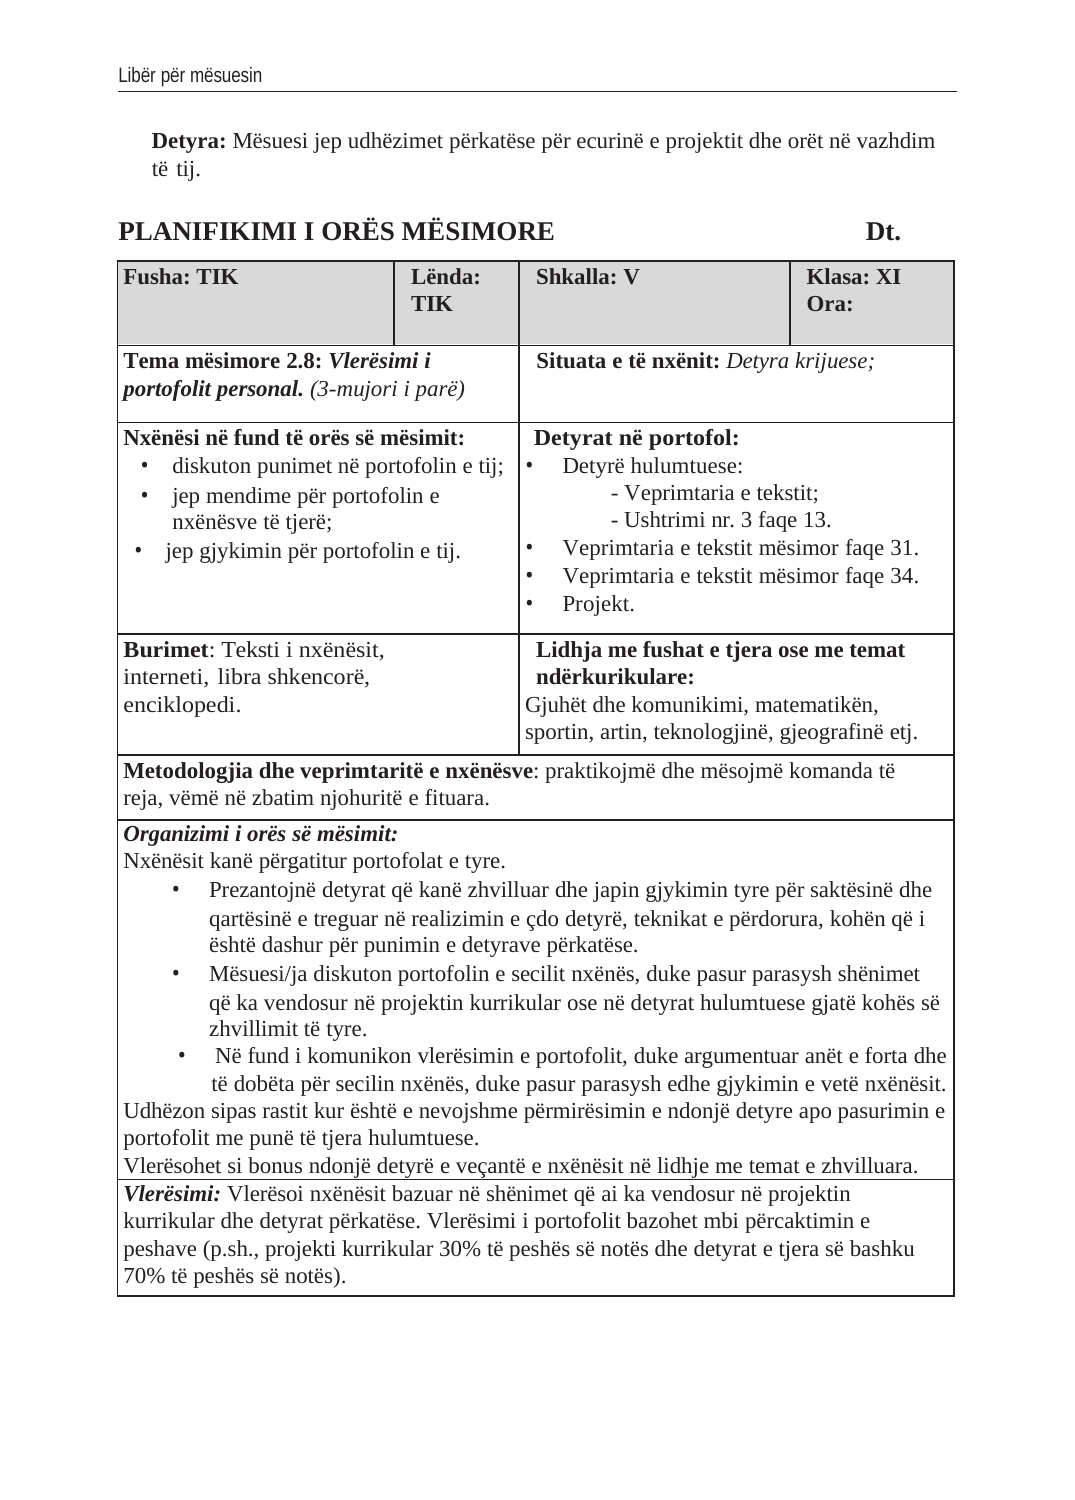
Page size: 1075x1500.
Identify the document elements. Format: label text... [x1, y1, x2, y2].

table_cell Burimet: Teksti i nxënësit, interneti, libra shkencorë, enciklopedi. [118, 635, 518, 754]
table_header Shkalla: V [520, 262, 789, 344]
table_cell Lidhja me fushat e tjera ose me temat ndërkurikulare: Gjuhët dhe komunikimi, matematikën, sportin, artin, teknologjinë, gjeografinë etj. [520, 635, 953, 754]
table_header Klasa: XI Ora: [791, 262, 953, 344]
table_cell Detyrat në portofol: Detyrë hulumtuese: - Veprimtaria e tekstit; - Ushtrimi nr. 3 faqe 13. Veprimtaria e tekstit mësimor faqe 31. Veprimtaria e tekstit mësimor faqe 34. Projekt. [520, 423, 953, 633]
table_cell Metodologjia dhe veprimtaritë e nxënësve: praktikojmë dhe mësojmë komanda të reja, vëmë në zbatim njohuritë e fituara. [118, 756, 953, 819]
table_cell Nxënësi në fund të orës së mësimit: diskuton punimet në portofolin e tij; jep mendime për portofolin e nxënësve të tjerë; jep gjykimin për portofolin e tij. [118, 423, 518, 633]
table_cell Vlerësimi: Vlerësoi nxënësit bazuar në shënimet që ai ka vendosur në projektin kurrikular dhe detyrat përkatëse. Vlerësimi i portofolit bazohet mbi përcaktimin e peshave (p.sh., projekti kurrikular 30% të peshës së notës dhe detyrat e tjera së bashku 70% të peshës së notës). [118, 1180, 953, 1295]
table_cell Tema mësimore 2.8: Vlerësimi i portofolit personal. (3-mujori i parë) [118, 346, 518, 421]
table_header Fusha: TIK [118, 262, 393, 344]
table_header Lënda: TIK [395, 262, 518, 344]
table_cell Situata e të nxënit: Detyra krijuese; [520, 346, 953, 421]
subtitle PLANIFIKIMI I ORËS MËSIMORE Dt. [118, 214, 968, 246]
table_cell Organizimi i orës së mësimit: Nxënësit kanë përgatitur portofolat e tyre. Prezantojnë detyrat që kanë zhvilluar dhe japin gjykimin tyre për saktësinë dhe qartësinë e treguar në realizimin e çdo detyrë, teknikat e përdorura, kohën që i është dashur për punimin e detyrave përkatëse. Mësuesi/ja diskuton portofolin e secilit nxënës, duke pasur parasysh shënimet që ka vendosur në projektin kurrikular ose në detyrat hulumtuese gjatë kohës së zhvillimit të tyre. Në fund i komunikon vlerësimin e portofolit, duke argumentuar anët e forta dhe të dobëta për secilin nxënës, duke pasur parasysh edhe gjykimin e vetë nxënësit. Udhëzon sipas rastit kur është e nevojshme përmirësimin e ndonjë detyre apo pasurimin e portofolit me punë të tjera hulumtuese. Vlerësohet si bonus ndonjë detyrë e veçantë e nxënësit në lidhje me temat e zhvilluara. [118, 821, 953, 1178]
